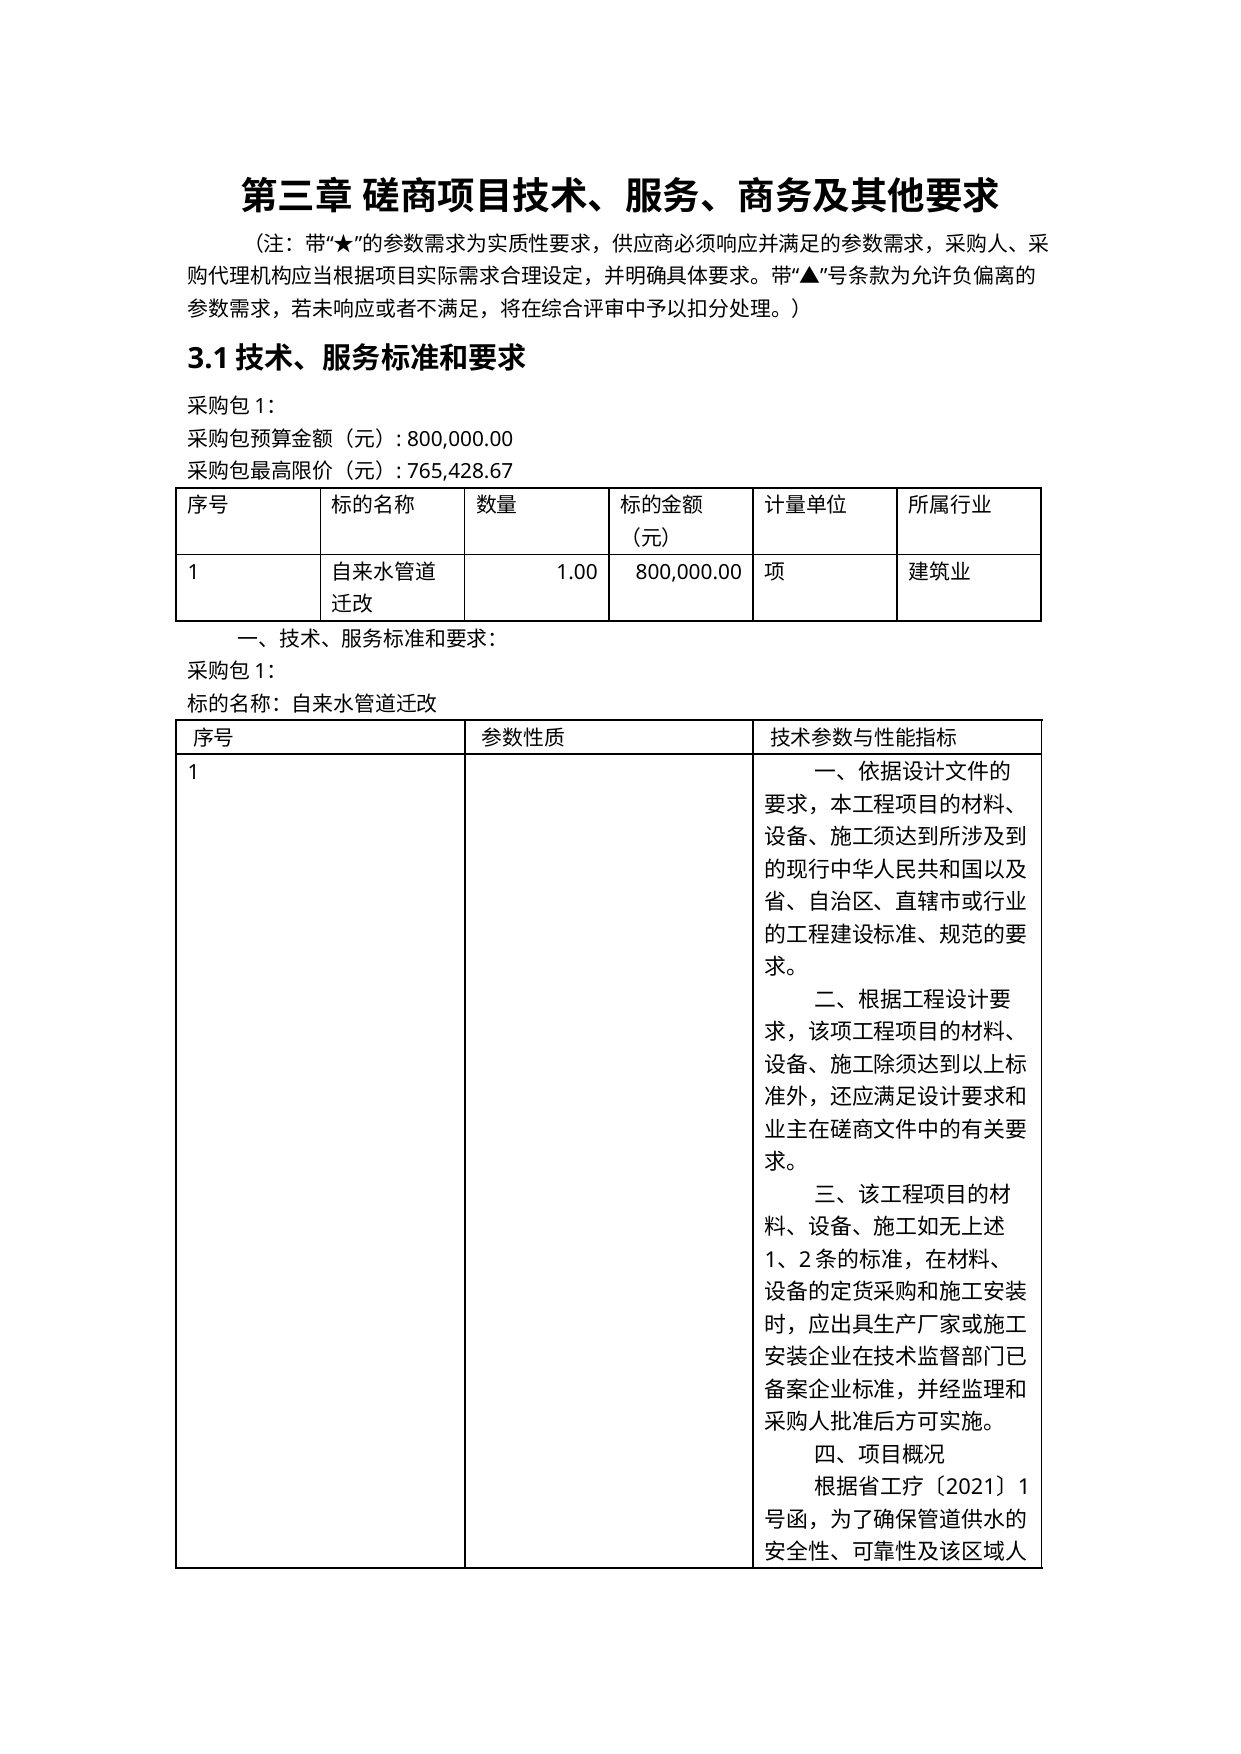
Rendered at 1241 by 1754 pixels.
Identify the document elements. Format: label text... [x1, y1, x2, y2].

table_header 计量单位 [754, 489, 896, 553]
text 采购包1： [187, 389, 1053, 422]
table_cell 建筑业 [898, 555, 1040, 620]
table_header 所属行业 [898, 489, 1040, 553]
table_cell 1.00 [465, 555, 608, 620]
table_header 序号 [177, 721, 464, 753]
text 采购包最高限价（元）: 765,428.67 [187, 454, 1053, 487]
table_header 参数性质 [466, 721, 752, 753]
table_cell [754, 755, 1041, 1567]
table_cell 1 [177, 555, 320, 620]
table_cell 自来水管道迁改 [321, 555, 464, 620]
text 采购包预算金额（元）: 800,000.00 [187, 422, 1053, 454]
text 标的名称：自来水管道迁改 [187, 687, 1053, 719]
table_header 标的名称 [321, 489, 464, 553]
text 采购包1： [187, 654, 1053, 687]
table_header 标的金额 （元） [610, 489, 752, 553]
table_cell 项 [754, 555, 896, 620]
table_header 数量 [465, 489, 608, 553]
table_cell [466, 755, 752, 1567]
text （注：带“★”的参数需求为实质性要求，供应商必须响应并满足的参数需求，采购人、采购代理机构应当根据项目实际需求合理设定，并明确具体要求。带“▲”号条款为允许负偏离的参数需求，若未响应或者不满足，将在综合评审中予以扣分处理。） [187, 227, 1053, 324]
text 一、技术、服务标准和要求： [187, 622, 1053, 654]
table_cell 1 [177, 755, 464, 1567]
text 3.1技术、服务标准和要求 [187, 324, 1053, 389]
table_cell 800,000.00 [610, 555, 752, 620]
text 第三章 磋商项目技术、服务、商务及其他要求 [187, 162, 1053, 227]
table_header 技术参数与性能指标 [754, 721, 1041, 753]
table_header 序号 [177, 489, 320, 553]
